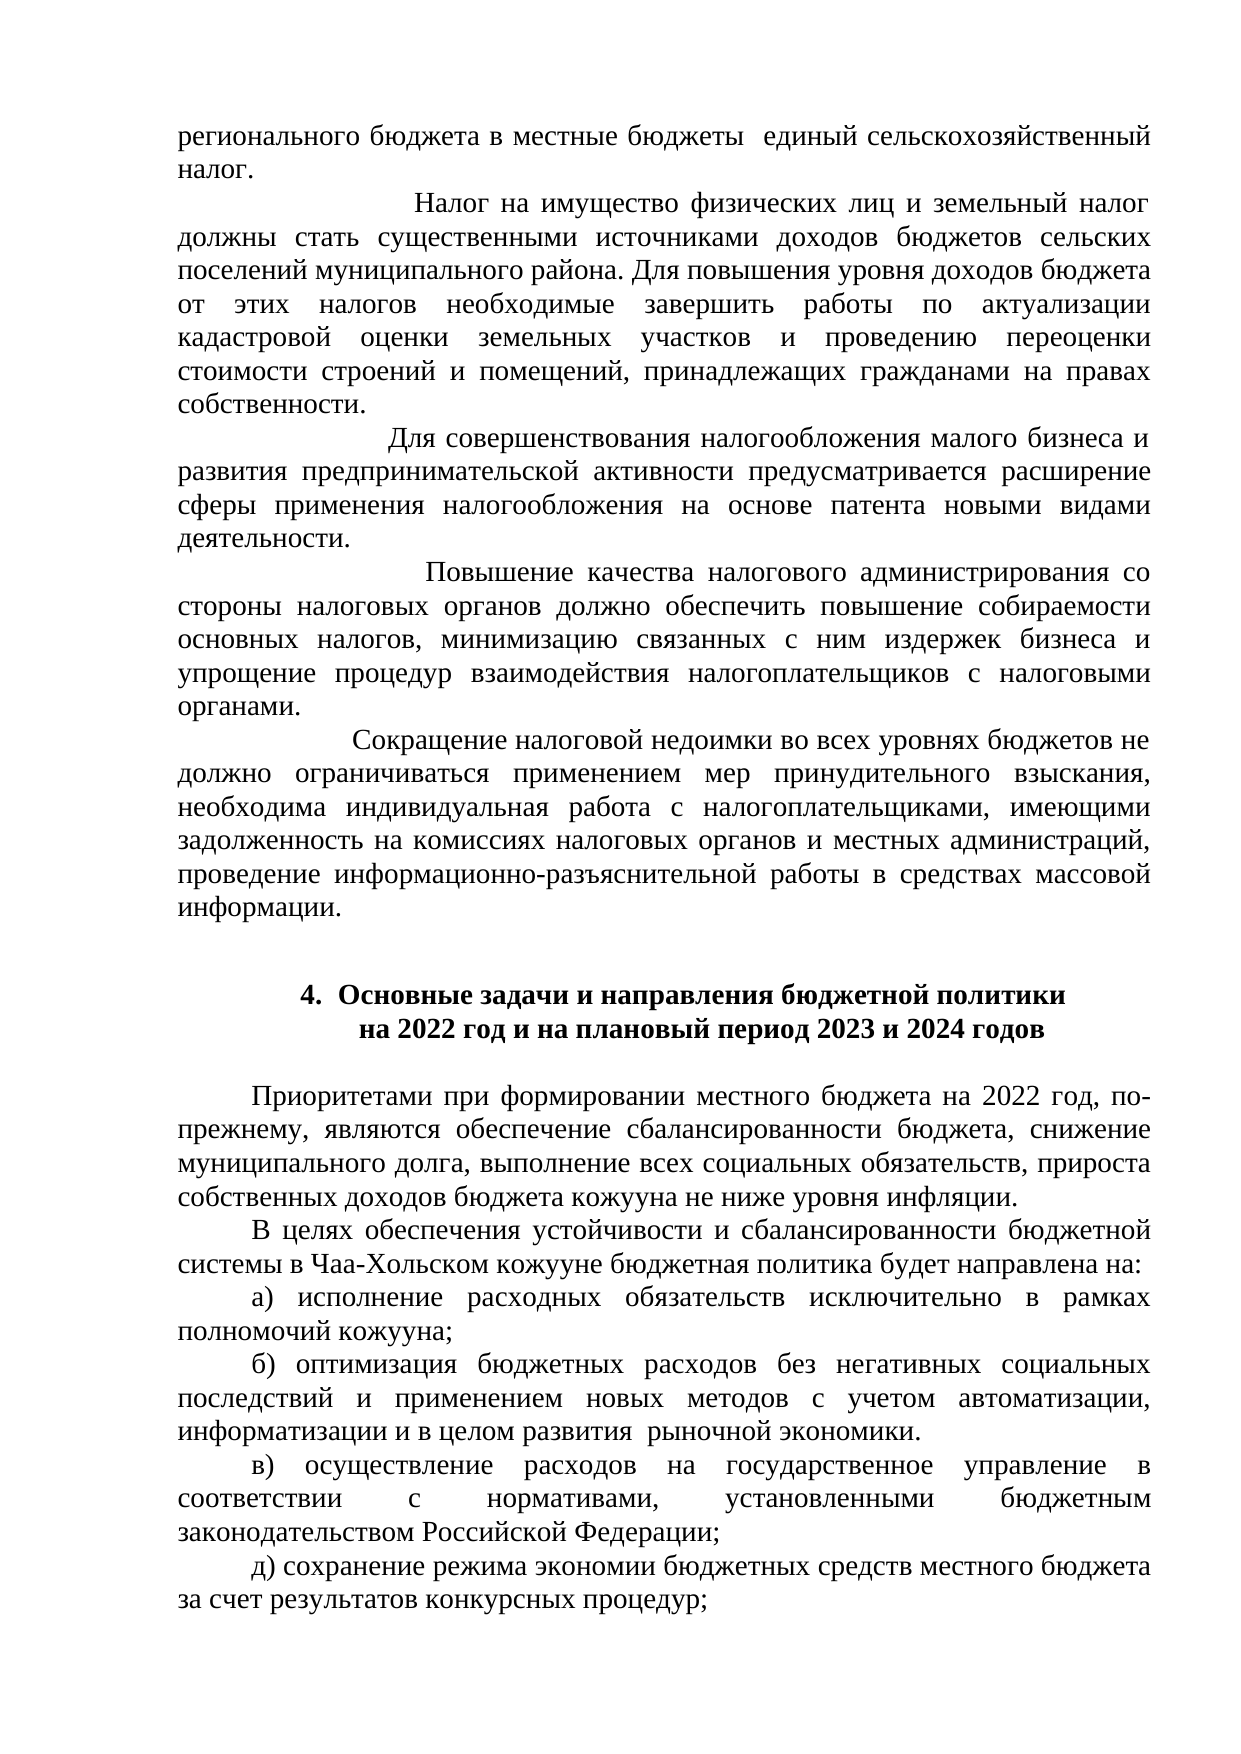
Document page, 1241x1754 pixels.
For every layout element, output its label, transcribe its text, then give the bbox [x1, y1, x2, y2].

text Приоритетами при формировании местного бюджета на 2022 год, по-прежнему, являются обеспечение сбалансированности бюджета, снижение муниципального долга, выполнение всех социальных обязательств, прироста собственных доходов бюджета кожууна не ниже уровня инфляции. [177, 1078, 1152, 1212]
text Повышение качества налогового администрирования со стороны налоговых органов должно обеспечить повышение собираемости основных налогов, минимизацию связанных с ним издержек бизнеса и упрощение процедур взаимодействия налогоплательщиков с налоговыми органами. [177, 554, 1152, 722]
text Для совершенствования налогообложения малого бизнеса и развития предпринимательской активности предусматривается расширение сферы применения налогообложения на основе патента новыми видами деятельности. [177, 420, 1152, 554]
text а) исполнение расходных обязательств исключительно в рамках полномочий кожууна; [177, 1279, 1152, 1346]
text В целях обеспечения устойчивости и сбалансированности бюджетной системы в Чаа-Хольском кожууне бюджетная политика будет направлена на: [177, 1212, 1152, 1279]
list на 2022 год и на плановый период 2023 и 2024 годов [252, 1011, 1152, 1044]
text Сокращение налоговой недоимки во всех уровнях бюджетов не должно ограничиваться применением мер принудительного взыскания, необходима индивидуальная работа с налогоплательщиками, имеющими задолженность на комиссиях налоговых органов и местных администраций, проведение информационно-разъяснительной работы в средствах массовой информации. [177, 722, 1152, 923]
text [177, 118, 1152, 185]
text в) осуществление расходов на государственное управление в соответствии с нормативами, установленными бюджетным законодательством Российской Федерации; [177, 1447, 1152, 1548]
list Основные задачи и направления бюджетной политики [215, 977, 1152, 1011]
text д) сохранение режима экономии бюджетных средств местного бюджета за счет результатов конкурсных процедур; [177, 1548, 1152, 1615]
text б) оптимизация бюджетных расходов без негативных социальных последствий и применением новых методов с учетом автоматизации, информатизации и в целом развития рыночной экономики. [177, 1346, 1152, 1447]
text Налог на имущество физических лиц и земельный налог должны стать существенными источниками доходов бюджетов сельских поселений муниципального района. Для повышения уровня доходов бюджета от этих налогов необходимые завершить работы по актуализации кадастровой оценки земельных участков и проведению переоценки стоимости строений и помещений, принадлежащих гражданами на правах собственности. [177, 185, 1152, 420]
